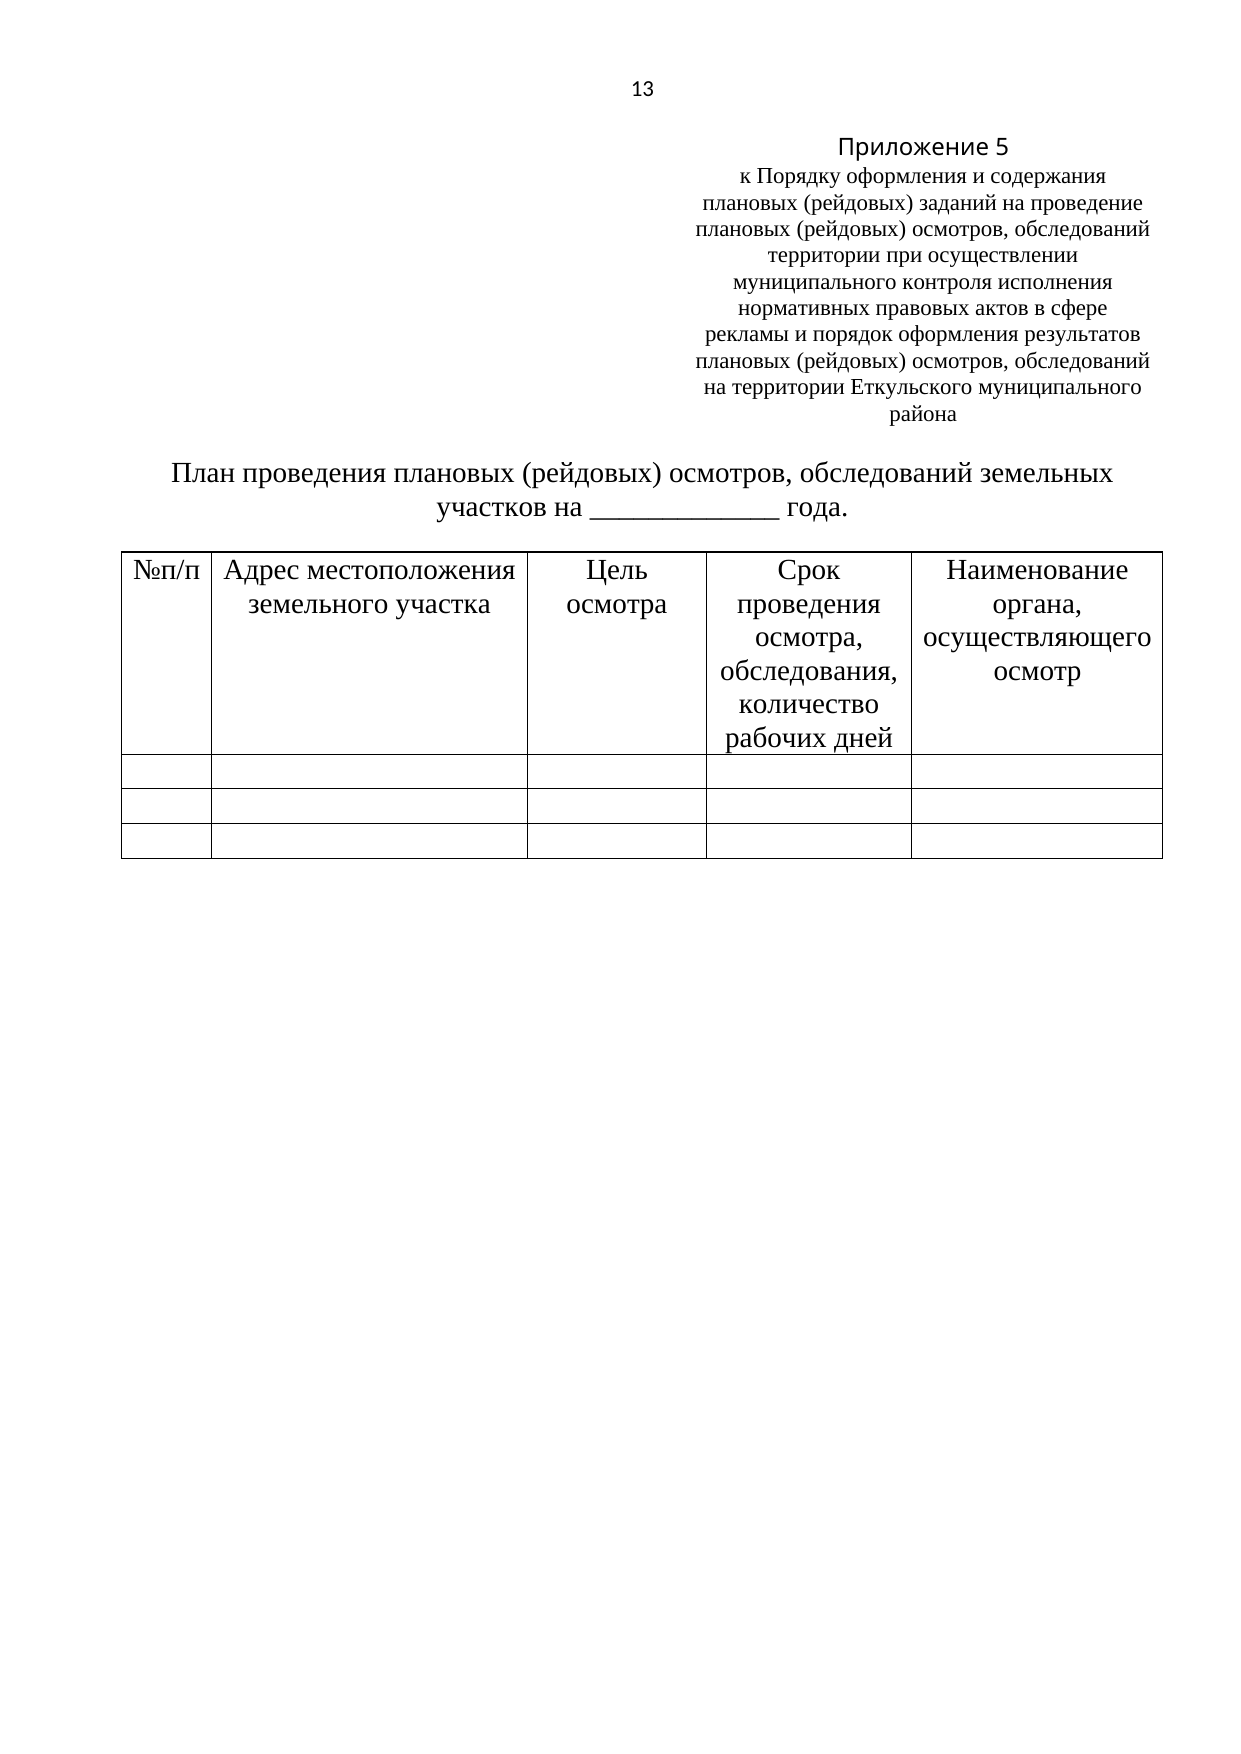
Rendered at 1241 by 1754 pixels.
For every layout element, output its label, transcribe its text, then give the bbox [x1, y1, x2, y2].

table_cell [122, 824, 211, 857]
table_cell [528, 789, 706, 823]
table_cell [212, 755, 527, 788]
table_header №п/п [122, 553, 211, 754]
table_cell [122, 789, 211, 823]
table_cell [707, 789, 911, 823]
table_cell [212, 824, 527, 857]
table_cell [912, 755, 1162, 788]
table_cell [528, 824, 706, 857]
table_header Срок проведения осмотра, обследования, количество рабочих дней [707, 553, 911, 754]
table_cell [912, 824, 1162, 857]
table_cell [707, 824, 911, 857]
table_cell [528, 755, 706, 788]
table_header Цель осмотра [528, 553, 706, 754]
table_header Наименование органа, осуществляющего осмотр [912, 553, 1162, 754]
table_cell [212, 789, 527, 823]
table_cell [912, 789, 1162, 823]
table_header Адрес местоположения земельного участка [212, 553, 527, 754]
text Приложение 5 к Порядку оформления и содержания плановых (рейдовых) заданий на проведение плановых (рейдовых) осмотров, обследований территории при осуществлении муниципального контроля исполнения нормативных правовых актов в сфере рекламы и порядок оформления результатов плановых (рейдовых) осмотров, обследований на территории Еткульского муниципального района [694, 130, 1152, 426]
table_cell [707, 755, 911, 788]
table_cell [122, 755, 211, 788]
text План проведения плановых (рейдовых) осмотров, обследований земельных участков на _____________ года. [133, 455, 1152, 522]
